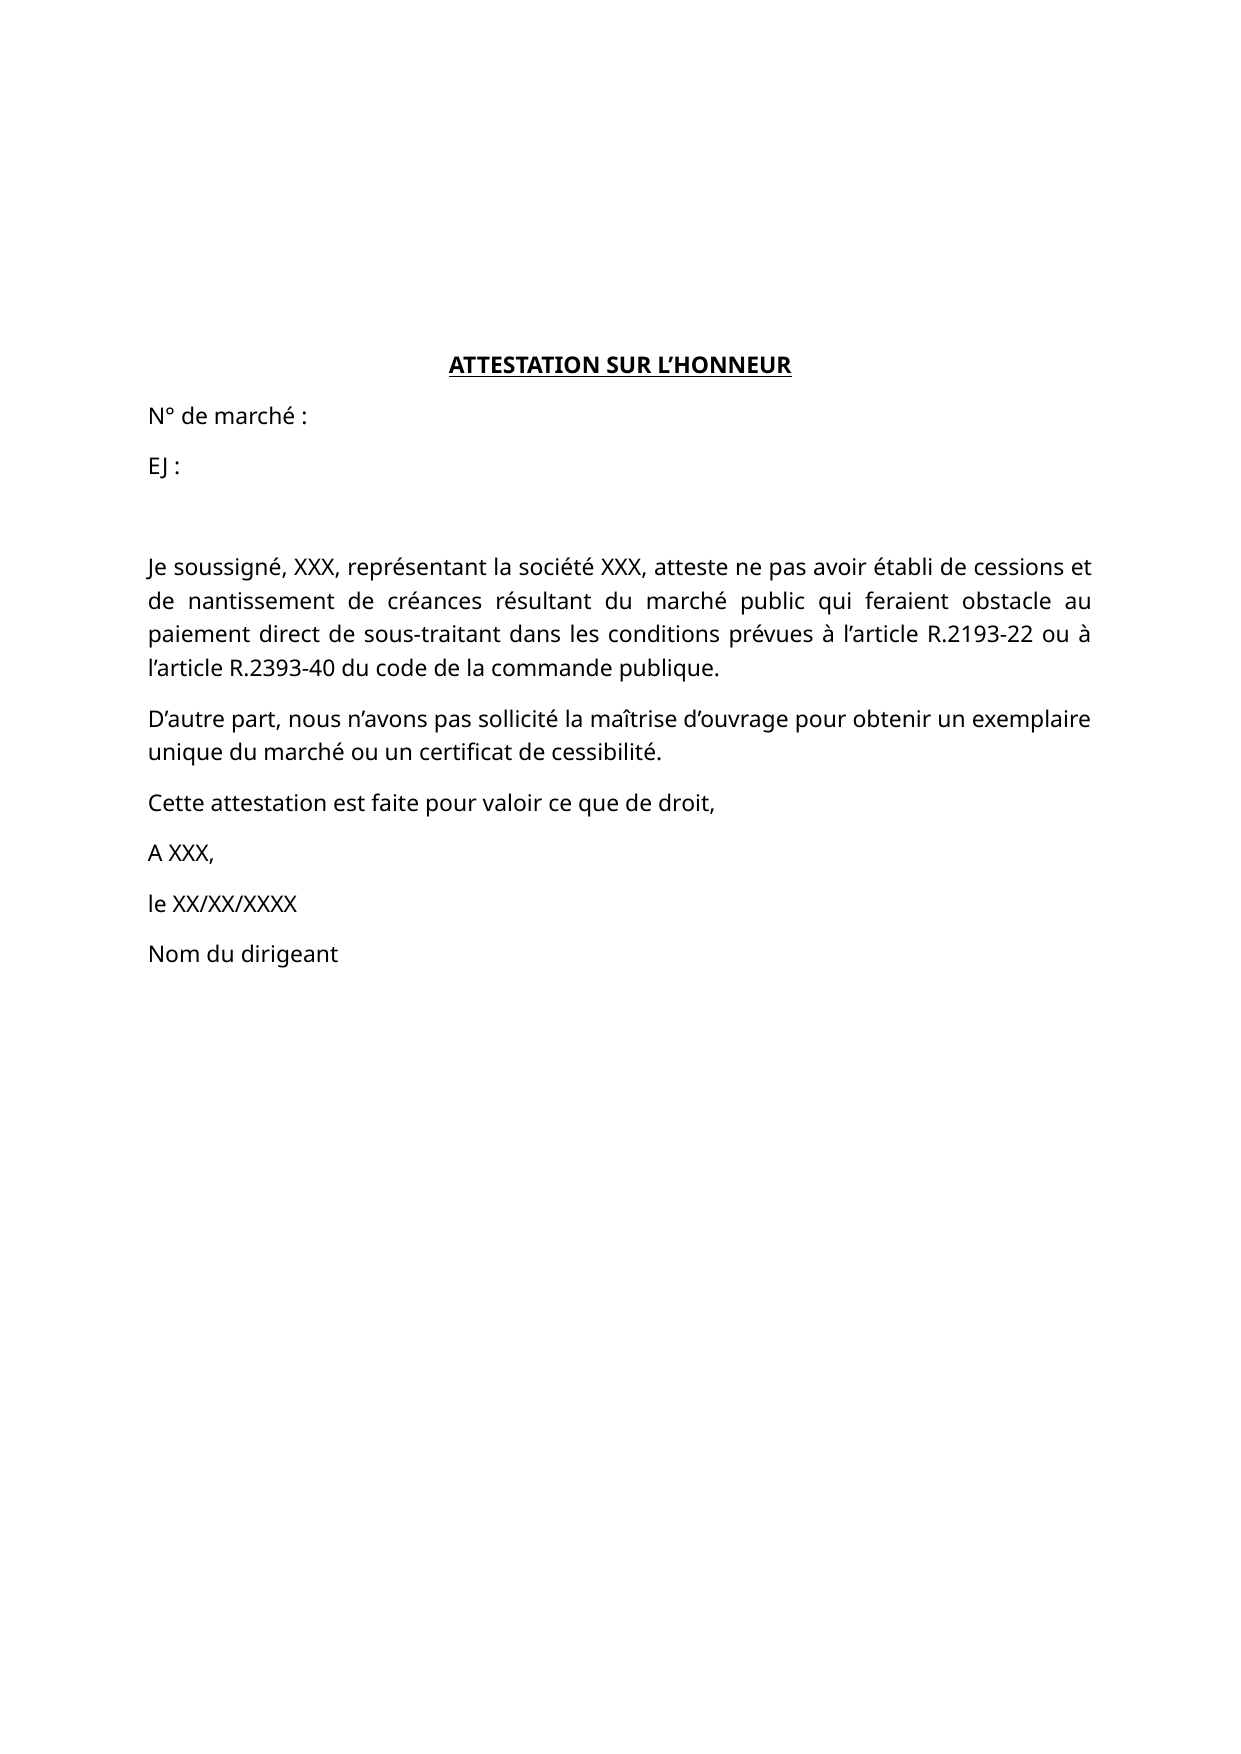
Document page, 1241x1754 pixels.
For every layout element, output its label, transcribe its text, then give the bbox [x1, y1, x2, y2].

text D’autre part, nous n’avons pas sollicité la maîtrise d’ouvrage pour obtenir un exemplaire unique du marché ou un certificat de cessibilité. [148, 703, 1093, 768]
text ATTESTATION SUR L’HONNEUR [148, 349, 1093, 381]
text Cette attestation est faite pour valoir ce que de droit, [148, 787, 1093, 818]
text le XX/XX/XXXX [148, 888, 1093, 919]
text N° de marché : [148, 400, 1093, 431]
text A XXX, [148, 837, 1093, 868]
text Je soussigné, XXX, représentant la société XXX, atteste ne pas avoir établi de cessions et de nantissement de créances résultant du marché public qui feraient obstacle au paiement direct de sous-traitant dans les conditions prévues à l’article R.2193-22 ou à l’article R.2393-40 du code de la commande publique. [148, 551, 1093, 683]
text Nom du dirigeant [148, 938, 1093, 969]
text EJ : [148, 450, 1093, 481]
